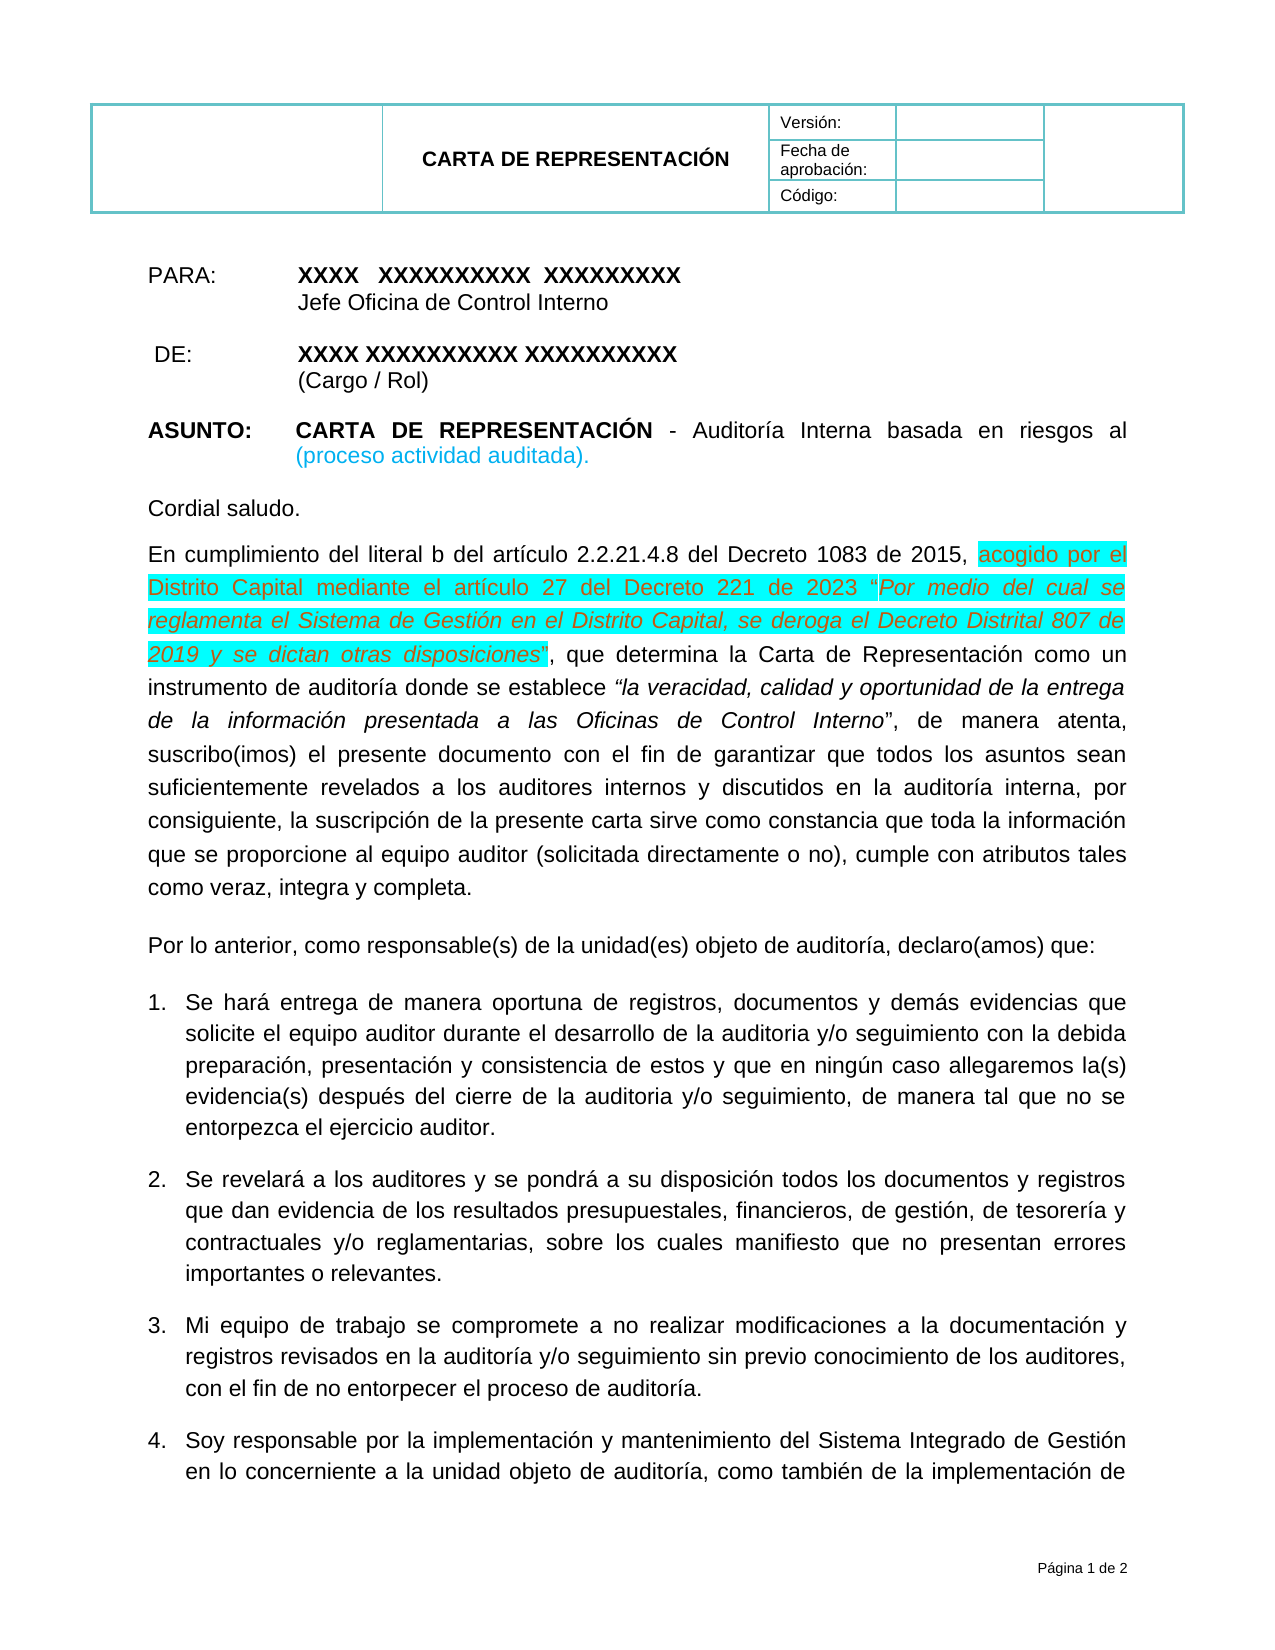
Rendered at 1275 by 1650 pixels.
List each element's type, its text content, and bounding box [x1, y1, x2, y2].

list Mi equipo de trabajo se compromete a no realizar modificaciones a la documentación y registros revisados en la auditoría y/o seguimiento sin previo conocimiento de los auditores, con el fin de no entorpecer el proceso de auditoría. [148, 1308, 1127, 1402]
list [148, 1423, 1127, 1486]
text PARA: XXXX XXXXXXXXXX XXXXXXXXX [148, 264, 1127, 289]
text Por lo anterior, como responsable(s) de la unidad(es) objeto de auditoría, declaro(amos) que: [148, 927, 1127, 961]
text Jefe Oficina de Control Interno [148, 289, 1127, 315]
text ASUNTO: CARTA DE REPRESENTACIÓN - Auditoría Interna basada en riesgos al (proceso actividad auditada). [148, 419, 1127, 469]
text DE: XXXX XXXXXXXXXX XXXXXXXXXX [148, 341, 1127, 367]
text (Cargo / Rol) [148, 367, 1127, 393]
text En cumplimiento del literal b del artículo 2.2.21.4.8 del Decreto 1083 de 2015, acogido por el Distrito Capital mediante el artículo 27 del Decreto 221 de 2023 “Por medio del cual se reglamenta el Sistema de Gestión en el Distrito Capital, se deroga el Decreto Distrital 807 de 2019 y se dictan otras disposiciones”, que determina la Carta de Representación como un instrumento de auditoría donde se establece “la veracidad, calidad y oportunidad de la entrega de la información presentada a las Oficinas de Control Interno”, de manera atenta, suscribo(imos) el presente documento con el fin de garantizar que todos los asuntos sean suficientemente revelados a los auditores internos y discutidos en la auditoría interna, por consiguiente, la suscripción de la presente carta sirve como constancia que toda la información que se proporcione al equipo auditor (solicitada directamente o no), cumple con atributos tales como veraz, integra y completa. [148, 536, 1127, 902]
text Cordial saludo. [148, 490, 1127, 523]
list Se revelará a los auditores y se pondrá a su disposición todos los documentos y registros que dan evidencia de los resultados presupuestales, financieros, de gestión, de tesorería y contractuales y/o reglamentarias, sobre los cuales manifiesto que no presentan errores importantes o relevantes. [148, 1163, 1127, 1288]
list Se hará entrega de manera oportuna de registros, documentos y demás evidencias que solicite el equipo auditor durante el desarrollo de la auditoria y/o seguimiento con la debida preparación, presentación y consistencia de estos y que en ningún caso allegaremos la(s) evidencia(s) después del cierre de la auditoria y/o seguimiento, de manera tal que no se entorpezca el ejercicio auditor. [148, 986, 1127, 1142]
